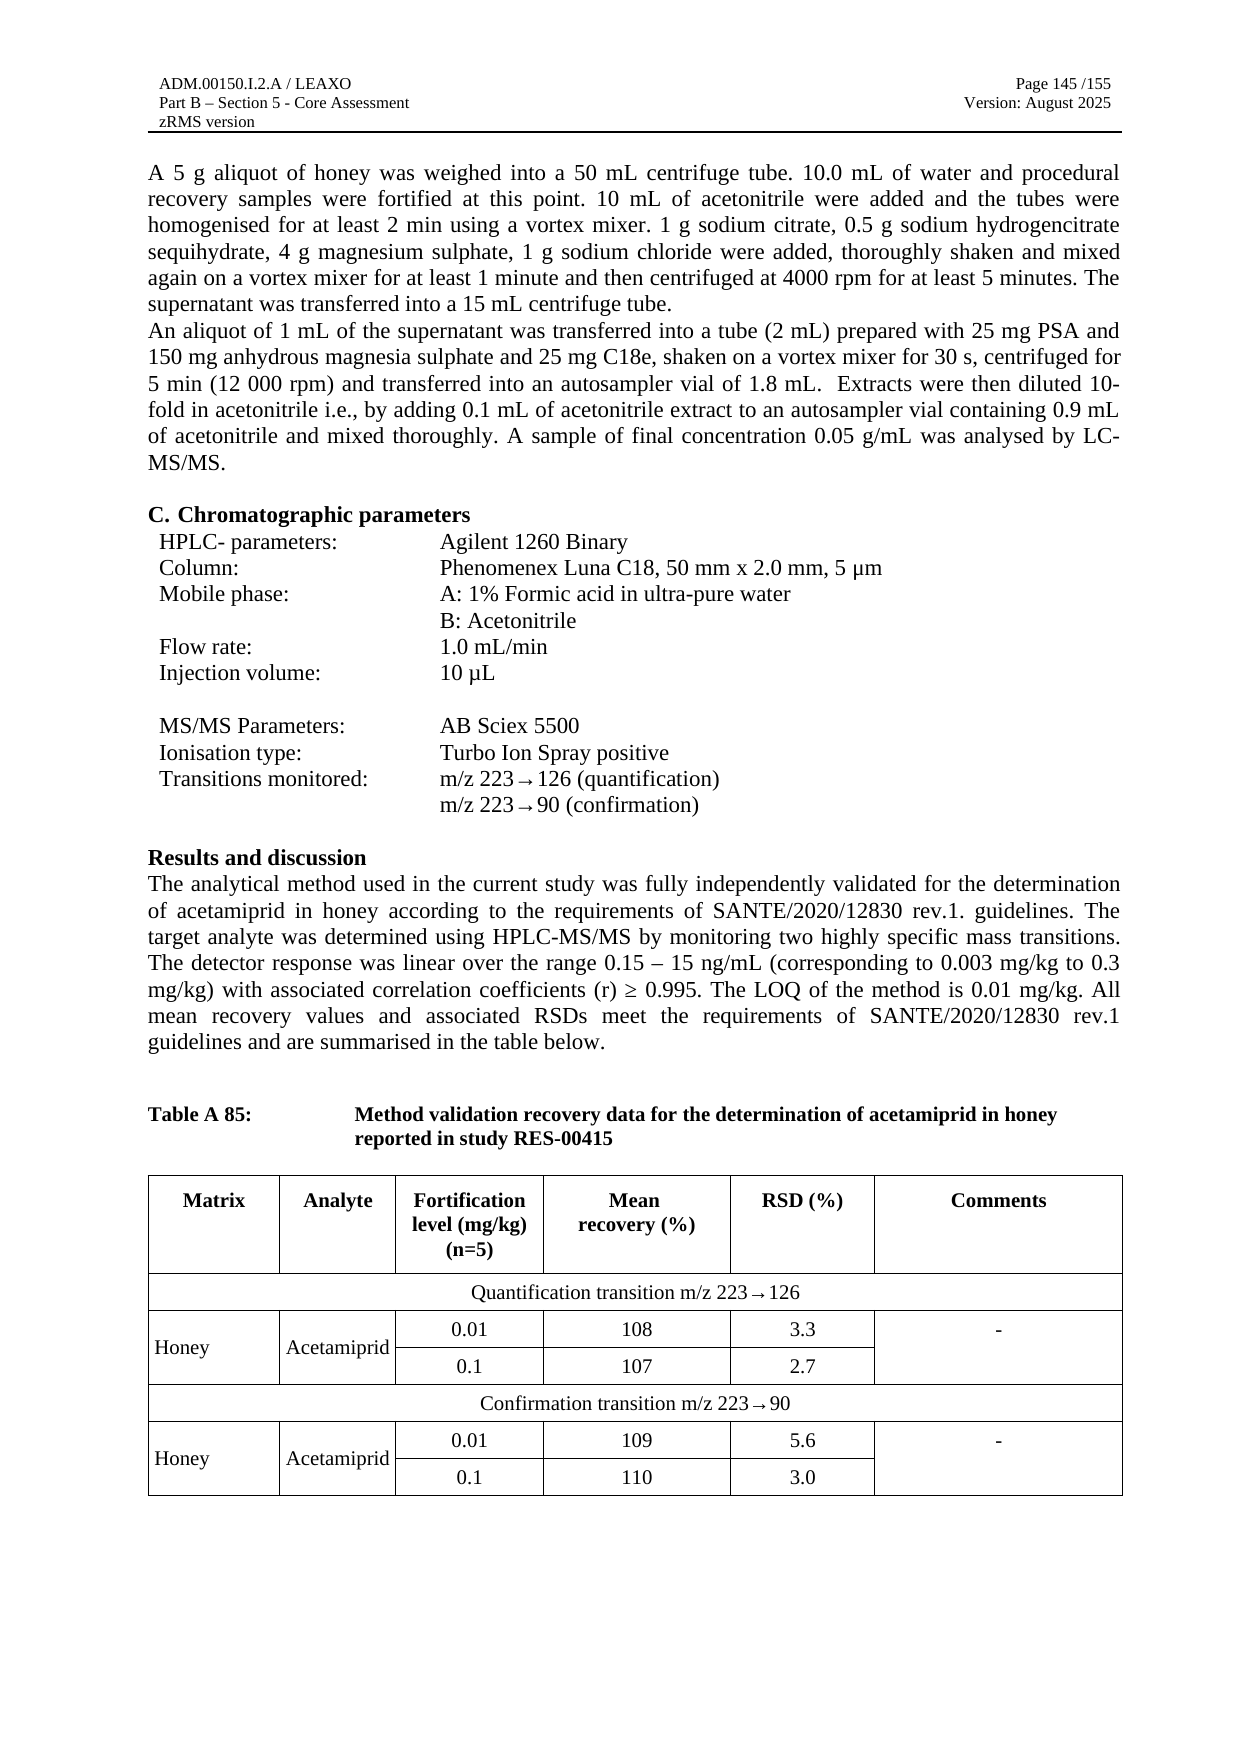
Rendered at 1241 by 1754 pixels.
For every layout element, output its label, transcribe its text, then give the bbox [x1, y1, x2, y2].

text The analytical method used in the current study was fully independently validated for the determination of acetamiprid in honey according to the requirements of SANTE/2020/12830 rev.1. guidelines. The target analyte was determined using HPLC-MS/MS by monitoring two highly specific mass transitions. The detector response was linear over the range 0.15 – 15 ng/mL (corresponding to 0.003 mg/kg to 0.3 mg/kg) with associated correlation coefficients (r) ≥ 0.995. The LOQ of the method is 0.01 mg/kg. All mean recovery values and associated RSDs meet the requirements of SANTE/2020/12830 rev.1 guidelines and are summarised in the table below. [148, 870, 1122, 1055]
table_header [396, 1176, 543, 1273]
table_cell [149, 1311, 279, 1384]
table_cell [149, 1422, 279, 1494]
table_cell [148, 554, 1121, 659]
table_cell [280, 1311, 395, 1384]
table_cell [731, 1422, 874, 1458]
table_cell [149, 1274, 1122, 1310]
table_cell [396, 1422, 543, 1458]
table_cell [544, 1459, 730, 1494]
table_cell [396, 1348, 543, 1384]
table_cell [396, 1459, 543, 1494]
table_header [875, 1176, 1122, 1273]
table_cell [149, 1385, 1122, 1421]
text A 5 g aliquot of honey was weighed into a 50 mL centrifuge tube. 10.0 mL of water and procedural recovery samples were fortified at this point. 10 mL of acetonitrile were added and the tubes were homogenised for at least 2 min using a vortex mixer. 1 g sodium citrate, 0.5 g sodium hydrogencitrate sequihydrate, 4 g magnesium sulphate, 1 g sodium chloride were added, thoroughly shaken and mixed again on a vortex mixer for at least 1 minute and then centrifuged at 4000 rpm for at least 5 minutes. The supernatant was transferred into a 15 mL centrifuge tube. [148, 159, 1122, 317]
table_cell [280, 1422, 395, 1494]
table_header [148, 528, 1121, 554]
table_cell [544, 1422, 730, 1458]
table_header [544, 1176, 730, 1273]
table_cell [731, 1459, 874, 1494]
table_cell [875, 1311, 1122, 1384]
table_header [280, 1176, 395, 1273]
text Table A 85: Method validation recovery data for the determination of acetamiprid in honey reported in study RES-00415 [148, 1102, 1122, 1150]
list Chromatographic parameters [148, 501, 1122, 528]
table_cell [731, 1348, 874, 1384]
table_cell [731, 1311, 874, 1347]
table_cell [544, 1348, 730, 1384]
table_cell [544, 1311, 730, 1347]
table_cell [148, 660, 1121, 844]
text An aliquot of 1 mL of the supernatant was transferred into a tube (2 mL) prepared with 25 mg PSA and 150 mg anhydrous magnesia sulphate and 25 mg C18e, shaken on a vortex mixer for 30 s, centrifuged for 5 min (12 000 rpm) and transferred into an autosampler vial of 1.8 mL. Extracts were then diluted 10-fold in acetonitrile i.e., by adding 0.1 mL of acetonitrile extract to an autosampler vial containing 0.9 mL of acetonitrile and mixed thoroughly. A sample of final concentration 0.05 g/mL was analysed by LC-MS/MS. [148, 317, 1122, 475]
text Results and discussion [148, 844, 1122, 870]
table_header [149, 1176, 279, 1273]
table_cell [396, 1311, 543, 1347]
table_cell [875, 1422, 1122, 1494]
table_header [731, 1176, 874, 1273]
